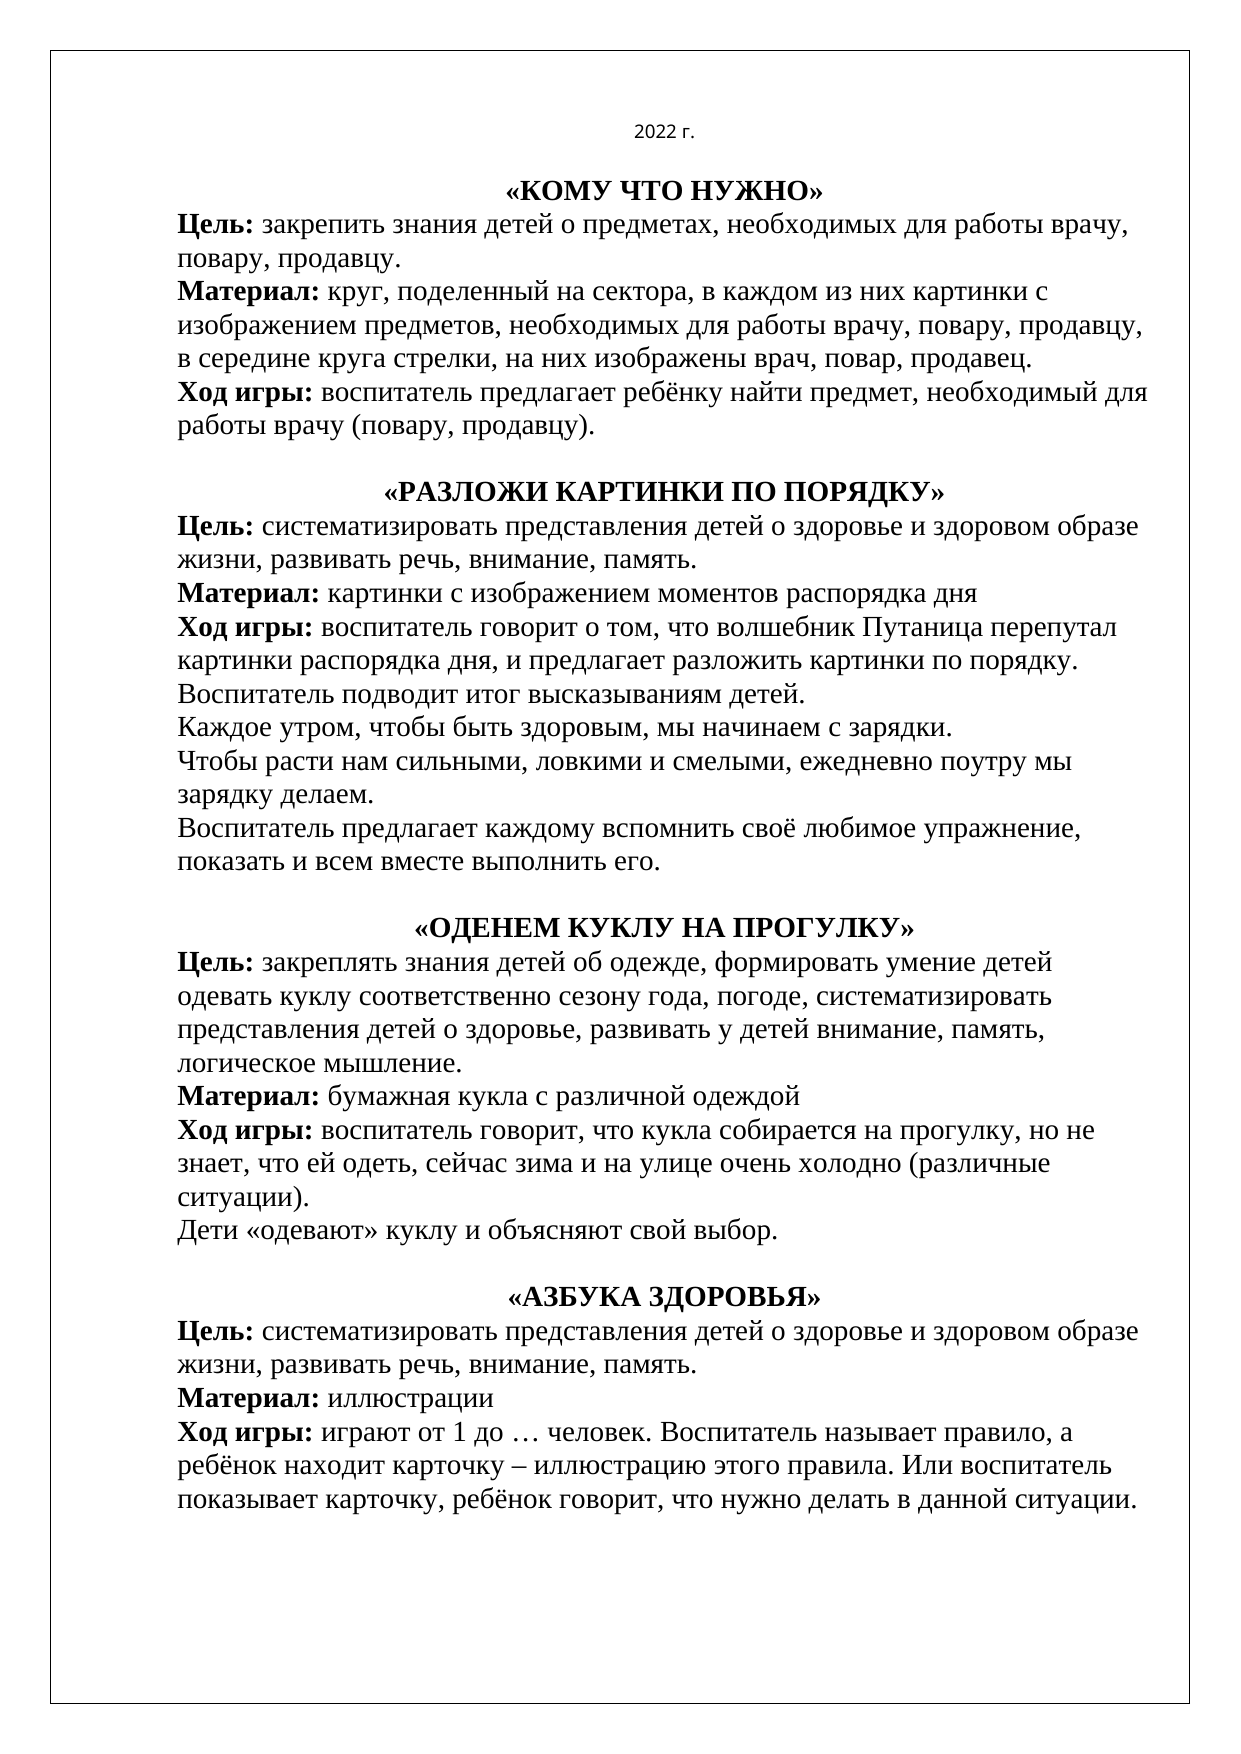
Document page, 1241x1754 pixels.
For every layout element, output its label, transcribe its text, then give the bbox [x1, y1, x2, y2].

text Ход игры: играют от 1 до … человек. Воспитатель называет правило, а ребёнок находит карточку – иллюстрацию этого правила. Или воспитатель показывает карточку, ребёнок говорит, что нужно делать в данной ситуации. [177, 1414, 1152, 1514]
text Чтобы расти нам сильными, ловкими и смелыми, ежедневно поутру мы зарядку делаем. [177, 743, 1152, 810]
text Материал: бумажная кукла с различной одеждой [177, 1078, 1152, 1112]
text Ход игры: воспитатель говорит о том, что волшебник Путаница перепутал картинки распорядка дня, и предлагает разложить картинки по порядку. [177, 609, 1152, 676]
text Цель: закреплять знания детей об одежде, формировать умение детей одевать куклу соответственно сезону года, погоде, систематизировать представления детей о здоровье, развивать у детей внимание, память, логическое мышление. [177, 944, 1152, 1078]
text Ход игры: воспитатель предлагает ребёнку найти предмет, необходимый для работы врачу (повару, продавцу). [177, 374, 1152, 441]
text Воспитатель предлагает каждому вспомнить своё любимое упражнение, показать и всем вместе выполнить его. [177, 810, 1152, 877]
text Цель: систематизировать представления детей о здоровье и здоровом образе жизни, развивать речь, внимание, память. [177, 1313, 1152, 1380]
text Цель: закрепить знания детей о предметах, необходимых для работы врачу, повару, продавцу. [177, 206, 1152, 273]
text «КОМУ ЧТО НУЖНО» [177, 173, 1152, 206]
text «ОДЕНЕМ КУКЛУ НА ПРОГУЛКУ» [177, 911, 1152, 944]
text Воспитатель подводит итог высказываниям детей. [177, 676, 1152, 709]
text Материал: круг, поделенный на сектора, в каждом из них картинки с изображением предметов, необходимых для работы врачу, повару, продавцу, в середине круга стрелки, на них изображены врач, повар, продавец. [177, 273, 1152, 374]
text Цель: систематизировать представления детей о здоровье и здоровом образе жизни, развивать речь, внимание, память. [177, 508, 1152, 575]
text «РАЗЛОЖИ КАРТИНКИ ПО ПОРЯДКУ» [177, 474, 1152, 508]
text Каждое утром, чтобы быть здоровым, мы начинаем с зарядки. [177, 709, 1152, 743]
text Дети «одевают» куклу и объясняют свой выбор. [177, 1212, 1152, 1246]
text Материал: иллюстрации [177, 1380, 1152, 1414]
text «АЗБУКА ЗДОРОВЬЯ» [177, 1279, 1152, 1313]
text 2022 г. [177, 118, 1152, 143]
text Ход игры: воспитатель говорит, что кукла собирается на прогулку, но не знает, что ей одеть, сейчас зима и на улице очень холодно (различные ситуации). [177, 1112, 1152, 1212]
text Материал: картинки с изображением моментов распорядка дня [177, 575, 1152, 609]
